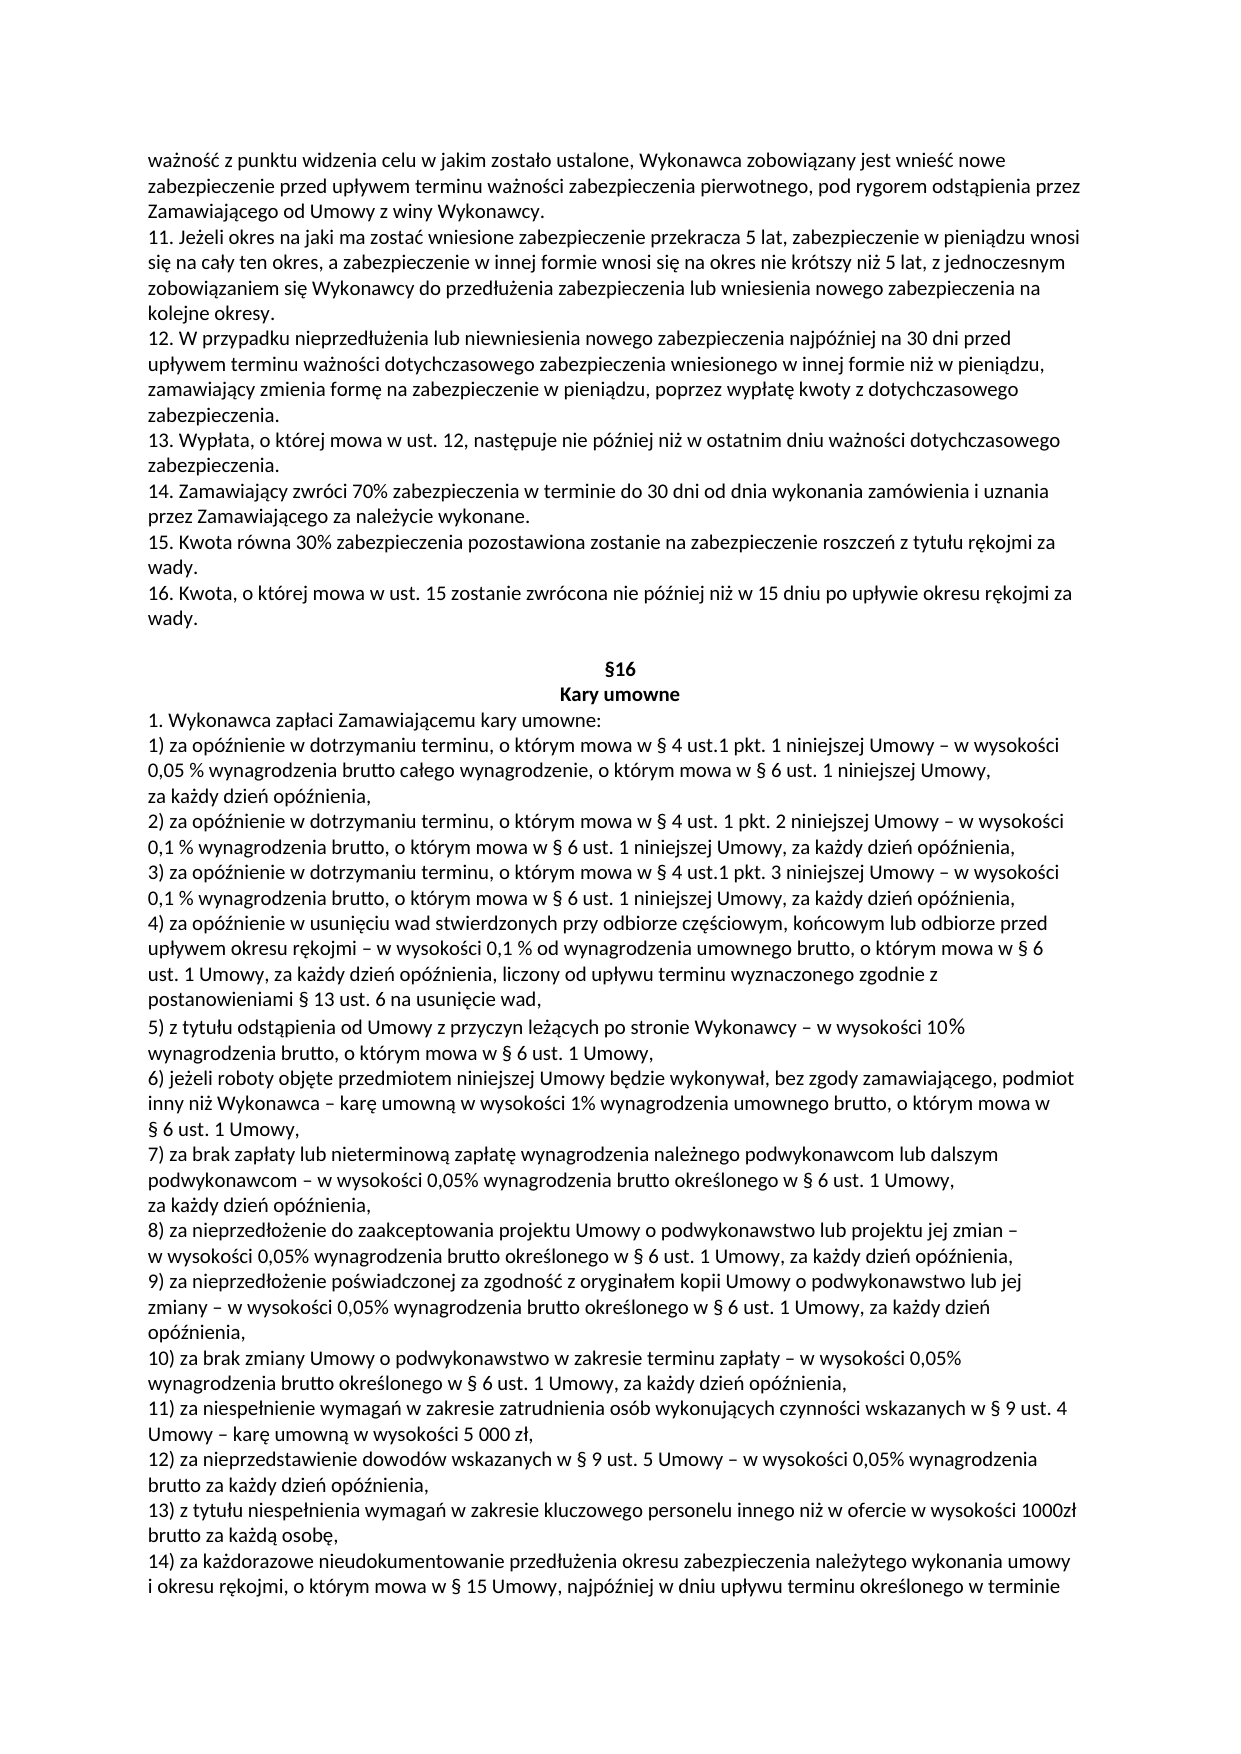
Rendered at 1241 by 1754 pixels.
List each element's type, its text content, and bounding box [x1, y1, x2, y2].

text brutto za każdą osobę, [148, 1523, 1093, 1548]
text 12. W przypadku nieprzedłużenia lub niewniesienia nowego zabezpieczenia najpóźniej na 30 dni przed upływem terminu ważności dotychczasowego zabezpieczenia wniesionego w innej formie niż w pieniądzu, zamawiający zmienia formę na zabezpieczenie w pieniądzu, poprzez wypłatę kwoty z dotychczasowego zabezpieczenia. [148, 326, 1093, 427]
text 15. Kwota równa 30% zabezpieczenia pozostawiona zostanie na zabezpieczenie roszczeń z tytułu rękojmi za wady. [148, 529, 1093, 580]
text 0,1 % wynagrodzenia brutto, o którym mowa w § 6 ust. 1 niniejszej Umowy, za każdy dzień opóźnienia, [148, 834, 1093, 859]
text 14. Zamawiający zwróci 70% zabezpieczenia w terminie do 30 dni od dnia wykonania zamówienia i uznania przez Zamawiającego za należycie wykonane. [148, 478, 1093, 529]
text podwykonawcom – w wysokości 0,05% wynagrodzenia brutto określonego w § 6 ust. 1 Umowy, [148, 1167, 1093, 1192]
text 7) za brak zapłaty lub nieterminową zapłatę wynagrodzenia należnego podwykonawcom lub dalszym [148, 1141, 1093, 1167]
text Zamawiającego od Umowy z winy Wykonawcy. [148, 198, 1093, 224]
text inny niż Wykonawca – karę umowną w wysokości 1% wynagrodzenia umownego brutto, o którym mowa w [148, 1091, 1093, 1116]
text ust. 1 Umowy, za każdy dzień opóźnienia, liczony od upływu terminu wyznaczonego zgodnie z [148, 961, 1093, 986]
text zobowiązaniem się Wykonawcy do przedłużenia zabezpieczenia lub wniesienia nowego zabezpieczenia na [148, 275, 1093, 300]
text za każdy dzień opóźnienia, [148, 783, 1093, 808]
text opóźnienia, [148, 1319, 1093, 1345]
text 11) za niespełnienie wymagań w zakresie zatrudnienia osób wykonujących czynności wskazanych w § 9 ust. 4 [148, 1396, 1093, 1421]
text 0,05 % wynagrodzenia brutto całego wynagrodzenie, o którym mowa w § 6 ust. 1 niniejszej Umowy, [148, 758, 1093, 783]
text 2) za opóźnienie w dotrzymaniu terminu, o którym mowa w § 4 ust. 1 pkt. 2 niniejszej Umowy – w wysokości [148, 808, 1093, 834]
text 1) za opóźnienie w dotrzymaniu terminu, o którym mowa w § 4 ust.1 pkt. 1 niniejszej Umowy – w wysokości [148, 732, 1093, 758]
text i okresu rękojmi, o którym mowa w § 15 Umowy, najpóźniej w dniu upływu terminu określonego w terminie [148, 1573, 1093, 1599]
text 13) z tytułu niespełnienia wymagań w zakresie kluczowego personelu innego niż w ofercie w wysokości 1000zł [148, 1497, 1093, 1523]
text zmiany – w wysokości 0,05% wynagrodzenia brutto określonego w § 6 ust. 1 Umowy, za każdy dzień [148, 1294, 1093, 1319]
text ważność z punktu widzenia celu w jakim zostało ustalone, Wykonawca zobowiązany jest wnieść nowe [148, 148, 1093, 173]
text 14) za każdorazowe nieudokumentowanie przedłużenia okresu zabezpieczenia należytego wykonania umowy [148, 1548, 1093, 1573]
text 10) za brak zmiany Umowy o podwykonawstwo w zakresie terminu zapłaty – w wysokości 0,05% [148, 1345, 1093, 1370]
text upływem okresu rękojmi – w wysokości 0,1 % od wynagrodzenia umownego brutto, o którym mowa w § 6 [148, 936, 1093, 961]
text 5) z tytułu odstąpienia od Umowy z przyczyn leżących po stronie Wykonawcy – w wysokości 10% [148, 1012, 1093, 1040]
text 16. Kwota, o której mowa w ust. 15 zostanie zwrócona nie później niż w 15 dniu po upływie okresu rękojmi za wady. [148, 580, 1093, 631]
text 3) za opóźnienie w dotrzymaniu terminu, o którym mowa w § 4 ust.1 pkt. 3 niniejszej Umowy – w wysokości [148, 859, 1093, 885]
text w wysokości 0,05% wynagrodzenia brutto określonego w § 6 ust. 1 Umowy, za każdy dzień opóźnienia, [148, 1243, 1093, 1268]
text 1. Wykonawca zapłaci Zamawiającemu kary umowne: [148, 707, 1093, 732]
text 12) za nieprzedstawienie dowodów wskazanych w § 9 ust. 5 Umowy – w wysokości 0,05% wynagrodzenia [148, 1446, 1093, 1472]
text zabezpieczenie przed upływem terminu ważności zabezpieczenia pierwotnego, pod rygorem odstąpienia przez [148, 173, 1093, 198]
text 13. Wypłata, o której mowa w ust. 12, następuje nie później niż w ostatnim dniu ważności dotychczasowego [148, 427, 1093, 453]
text § 6 ust. 1 Umowy, [148, 1116, 1093, 1141]
text Umowy – karę umowną w wysokości 5 000 zł, [148, 1421, 1093, 1446]
text Kary umowne [148, 681, 1093, 707]
text 11. Jeżeli okres na jaki ma zostać wniesione zabezpieczenie przekracza 5 lat, zabezpieczenie w pieniądzu wnosi się na cały ten okres, a zabezpieczenie w innej formie wnosi się na okres nie krótszy niż 5 lat, z jednoczesnym [148, 224, 1093, 275]
text za każdy dzień opóźnienia, [148, 1192, 1093, 1218]
text 6) jeżeli roboty objęte przedmiotem niniejszej Umowy będzie wykonywał, bez zgody zamawiającego, podmiot [148, 1065, 1093, 1091]
text 4) za opóźnienie w usunięciu wad stwierdzonych przy odbiorze częściowym, końcowym lub odbiorze przed [148, 910, 1093, 936]
text zabezpieczenia. [148, 453, 1093, 478]
text §16 [148, 656, 1093, 681]
text wynagrodzenia brutto, o którym mowa w § 6 ust. 1 Umowy, [148, 1040, 1093, 1065]
text postanowieniami § 13 ust. 6 na usunięcie wad, [148, 986, 1093, 1012]
text 0,1 % wynagrodzenia brutto, o którym mowa w § 6 ust. 1 niniejszej Umowy, za każdy dzień opóźnienia, [148, 885, 1093, 910]
text brutto za każdy dzień opóźnienia, [148, 1472, 1093, 1497]
text kolejne okresy. [148, 300, 1093, 326]
text wynagrodzenia brutto określonego w § 6 ust. 1 Umowy, za każdy dzień opóźnienia, [148, 1370, 1093, 1396]
text 9) za nieprzedłożenie poświadczonej za zgodność z oryginałem kopii Umowy o podwykonawstwo lub jej [148, 1268, 1093, 1294]
text 8) za nieprzedłożenie do zaakceptowania projektu Umowy o podwykonawstwo lub projektu jej zmian – [148, 1218, 1093, 1243]
